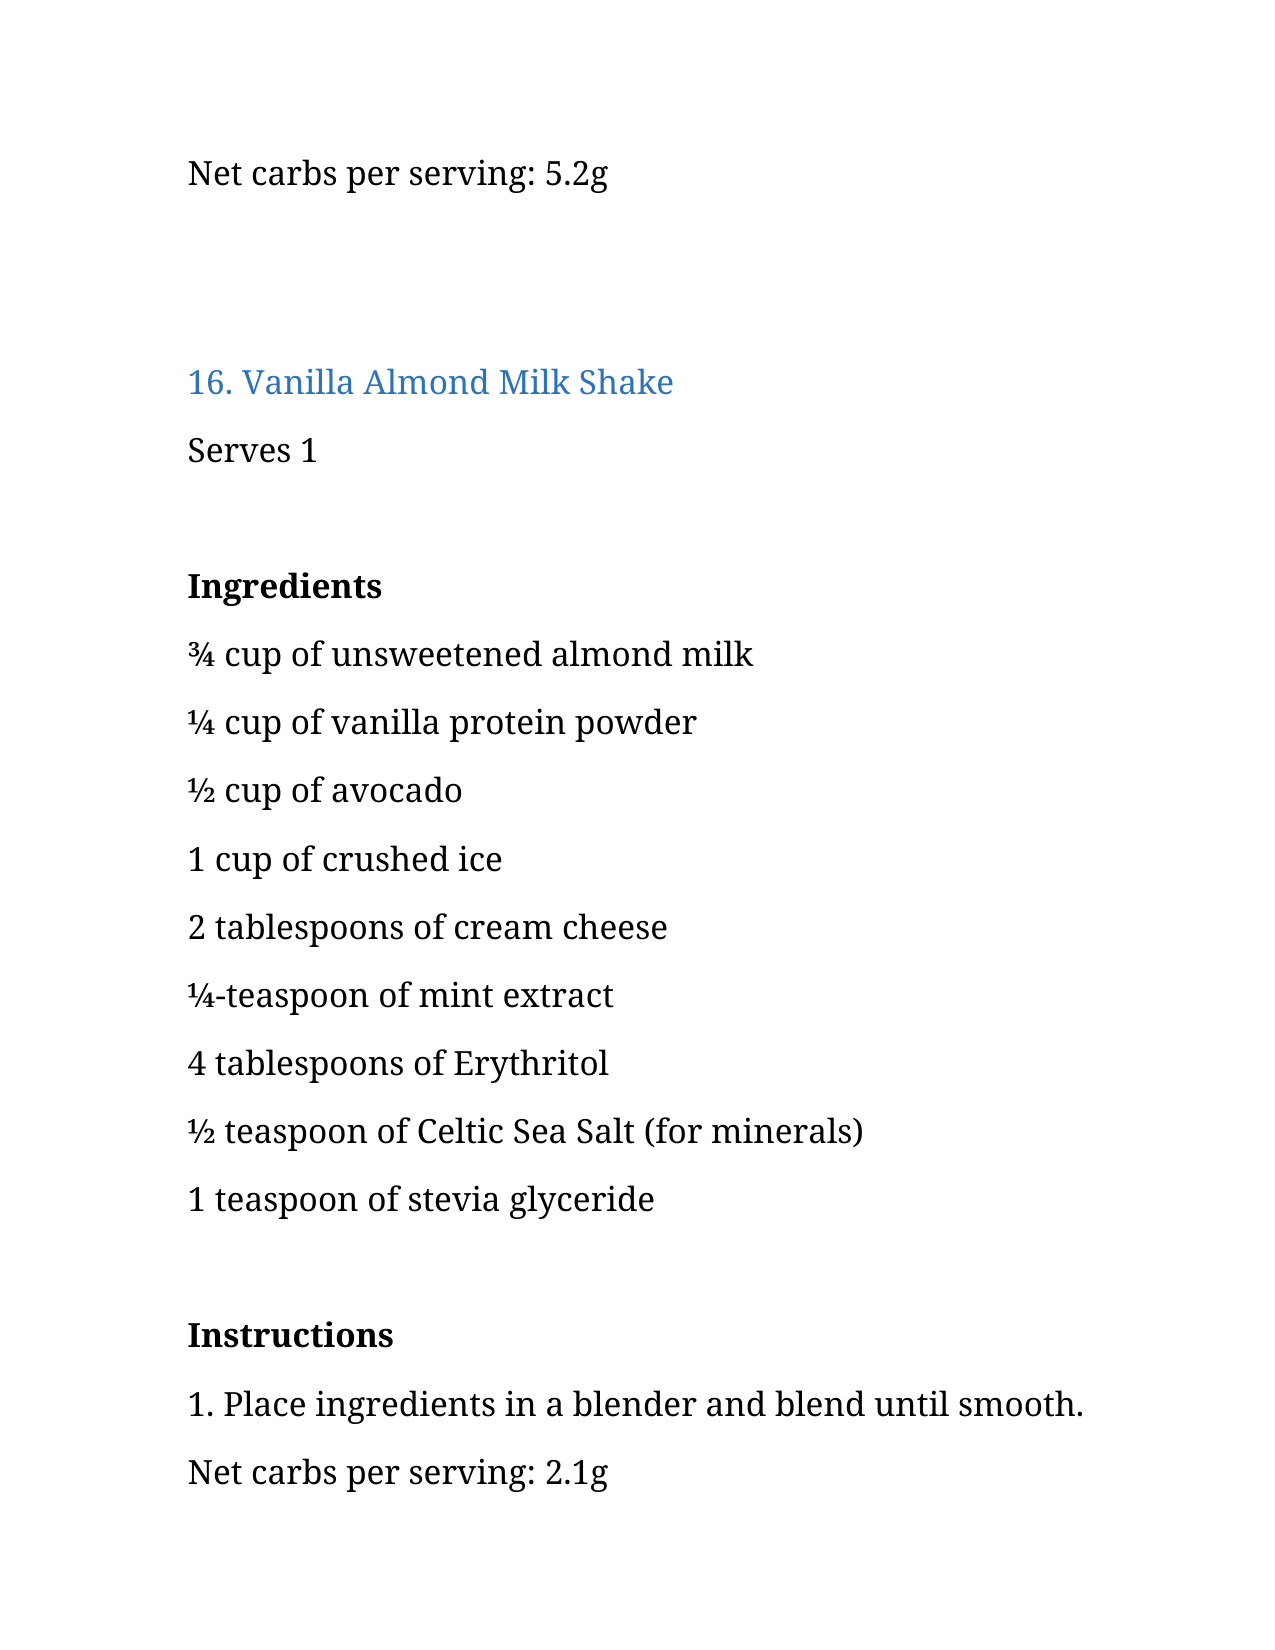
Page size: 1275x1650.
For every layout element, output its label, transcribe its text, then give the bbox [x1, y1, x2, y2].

text Net carbs per serving: 5.2g [187, 150, 1087, 195]
text Net carbs per serving: 2.1g [187, 1448, 1087, 1494]
text ¾ cup of unsweetened almond milk [187, 631, 1087, 676]
text 1 cup of crushed ice [187, 835, 1087, 881]
text ¼ cup of vanilla protein powder [187, 699, 1087, 744]
text 2 tablespoons of cream cheese [187, 903, 1087, 949]
text 4 tablespoons of Erythritol [187, 1040, 1087, 1085]
text Ingredients [187, 563, 937, 608]
text 1. Place ingredients in a blender and blend until smooth. [187, 1380, 1087, 1426]
subtitle 16. Vanilla Almond Milk Shake [187, 358, 1087, 404]
text ½ teaspoon of Celtic Sea Salt (for minerals) [187, 1108, 1087, 1153]
text ¼-teaspoon of mint extract [187, 972, 1087, 1017]
text Serves 1 [187, 427, 937, 472]
text Instructions [187, 1312, 1087, 1358]
text ½ cup of avocado [187, 767, 1087, 813]
text 1 teaspoon of stevia glyceride [187, 1176, 1087, 1221]
